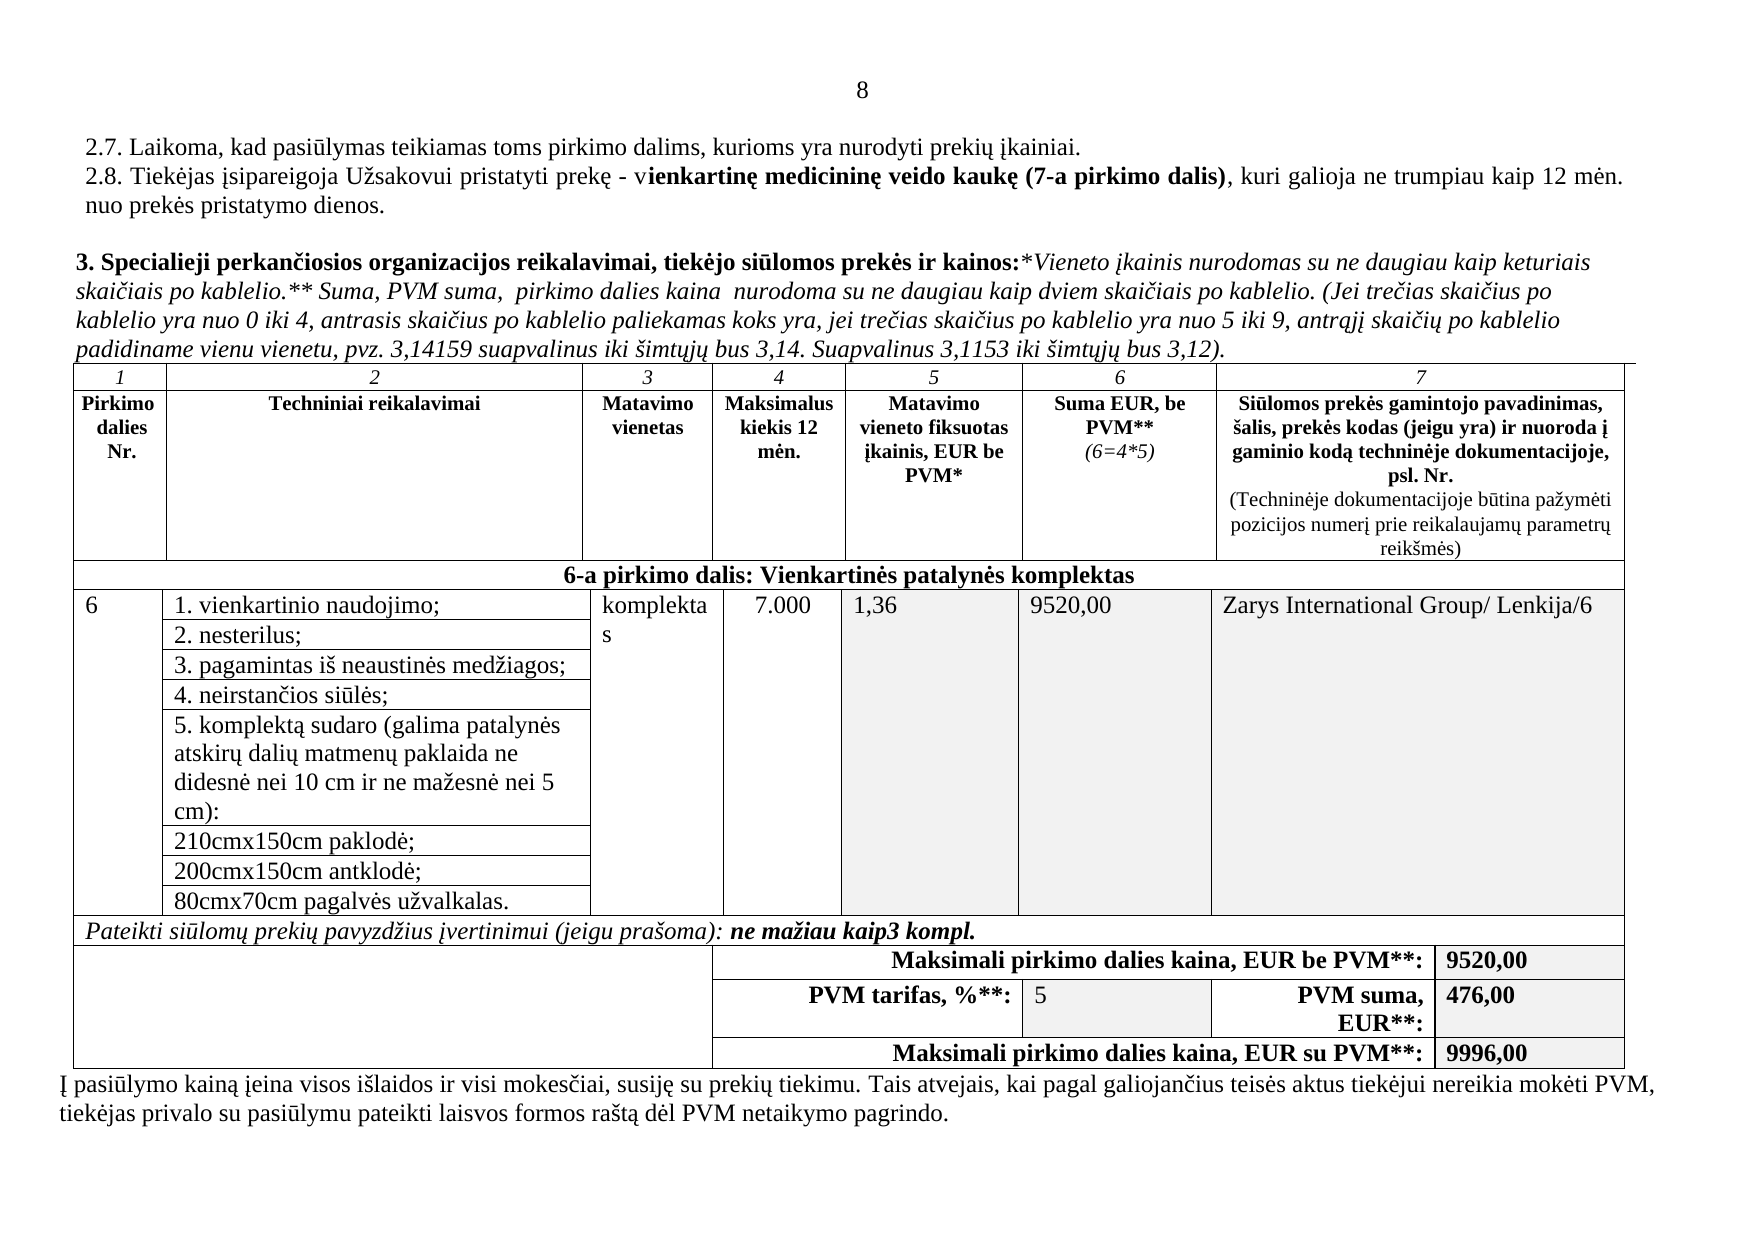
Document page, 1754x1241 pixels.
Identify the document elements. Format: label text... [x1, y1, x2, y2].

table_cell 4 [713, 364, 845, 390]
table_cell 9520,00 [1436, 946, 1624, 979]
table_cell 2. nesterilus; [163, 620, 590, 649]
table_cell [74, 946, 712, 1068]
table_cell Maksimali pirkimo dalies kaina, EUR su PVM**: [713, 1038, 1434, 1068]
table_cell 200cmx150cm antklodė; [163, 856, 590, 885]
table_cell Maksimali pirkimo dalies kaina, EUR be PVM**: [713, 946, 1434, 979]
table_cell 4. neirstančios siūlės; [163, 680, 590, 709]
table_cell 2 [167, 364, 582, 390]
table_cell 3. pagamintas iš neaustinės medžiagos; [163, 650, 590, 679]
table_cell 80cmx70cm pagalvės užvalkalas. [163, 886, 590, 915]
text Į pasiūlymo kainą įeina visos išlaidos ir visi mokesčiai, susiję su prekių tiekimu. Tais atvejais, kai pagal galiojančius teisės aktus tiekėjui nereikia mokėti PVM, tiekėjas privalo su pasiūlymu pateikti laisvos formos raštą dėl PVM netaikymo pagrindo. [59, 1069, 1665, 1127]
table_cell Pateikti siūlomų prekių pavyzdžius įvertinimui (jeigu prašoma): ne mažiau kaip3 kompl. [74, 916, 1624, 944]
table_cell Siūlomos prekės gamintojo pavadinimas, šalis, prekės kodas (jeigu yra) ir nuoroda į gaminio kodą techninėje dokumentacijoje, psl. Nr. (Techninėje dokumentacijoje būtina pažymėti pozicijos numerį prie reikalaujamų parametrų reikšmės) [1217, 391, 1624, 559]
table_cell 5. komplektą sudaro (galima patalynės atskirų dalių matmenų paklaida ne didesnė nei 10 cm ir ne mažesnė nei 5 cm): [163, 710, 590, 825]
table_cell Suma EUR, be PVM** (6=4*5) [1023, 391, 1216, 559]
table_cell 3. Specialieji perkančiosios organizacijos reikalavimai, tiekėjo siūlomos prekės ir kainos:*Vieneto įkainis nurodomas su ne daugiau kaip keturiais skaičiais po kablelio.** Suma, PVM suma, pirkimo dalies kaina nurodoma su ne daugiau kaip dviem skaičiais po kablelio. (Jei trečias skaičius po kablelio yra nuo 0 iki 4, antrasis skaičius po kablelio paliekamas koks yra, jei trečias skaičius po kablelio yra nuo 5 iki 9, antrąjį skaičių po kablelio padidiname vienu vienetu, pvz. 3,14159 suapvalinus iki šimtųjų bus 3,14. Suapvalinus 3,1153 iki šimtųjų bus 3,12). [74, 248, 1636, 362]
table_cell 9996,00 [1436, 1038, 1624, 1068]
table_cell 5 [846, 364, 1022, 390]
table_cell 476,00 [1436, 980, 1624, 1037]
table_cell PVM suma, EUR**: [1212, 980, 1434, 1037]
table_cell PVM tarifas, %**: [713, 980, 1022, 1037]
table_cell 6 [74, 590, 162, 915]
table_cell 9520,00 [1019, 590, 1211, 915]
table_cell Matavimo vienetas [583, 391, 712, 559]
table_cell 1. vienkartinio naudojimo; [163, 590, 590, 619]
table_cell Matavimo vieneto fiksuotas įkainis, EUR be PVM* [846, 391, 1022, 559]
table_cell 5 [1023, 980, 1211, 1037]
table_cell 1,36 [842, 590, 1018, 915]
table_cell Zarys International Group/ Lenkija/6 [1212, 590, 1624, 915]
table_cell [74, 133, 1636, 247]
table_cell 3 [583, 364, 712, 390]
table_cell 7 [1217, 364, 1624, 390]
table_cell Pirkimo dalies Nr. [74, 391, 166, 559]
table_cell 210cmx150cm paklodė; [163, 826, 590, 855]
table_cell Maksimalus kiekis 12 mėn. [713, 391, 845, 559]
table_cell 7.000 [724, 590, 841, 915]
table_cell 6 [1023, 364, 1216, 390]
table_cell 1 [74, 364, 166, 390]
table_cell komplektas [591, 590, 723, 915]
table_cell Techniniai reikalavimai [167, 391, 582, 559]
table_cell 6-a pirkimo dalis: Vienkartinės patalynės komplektas [74, 561, 1624, 589]
